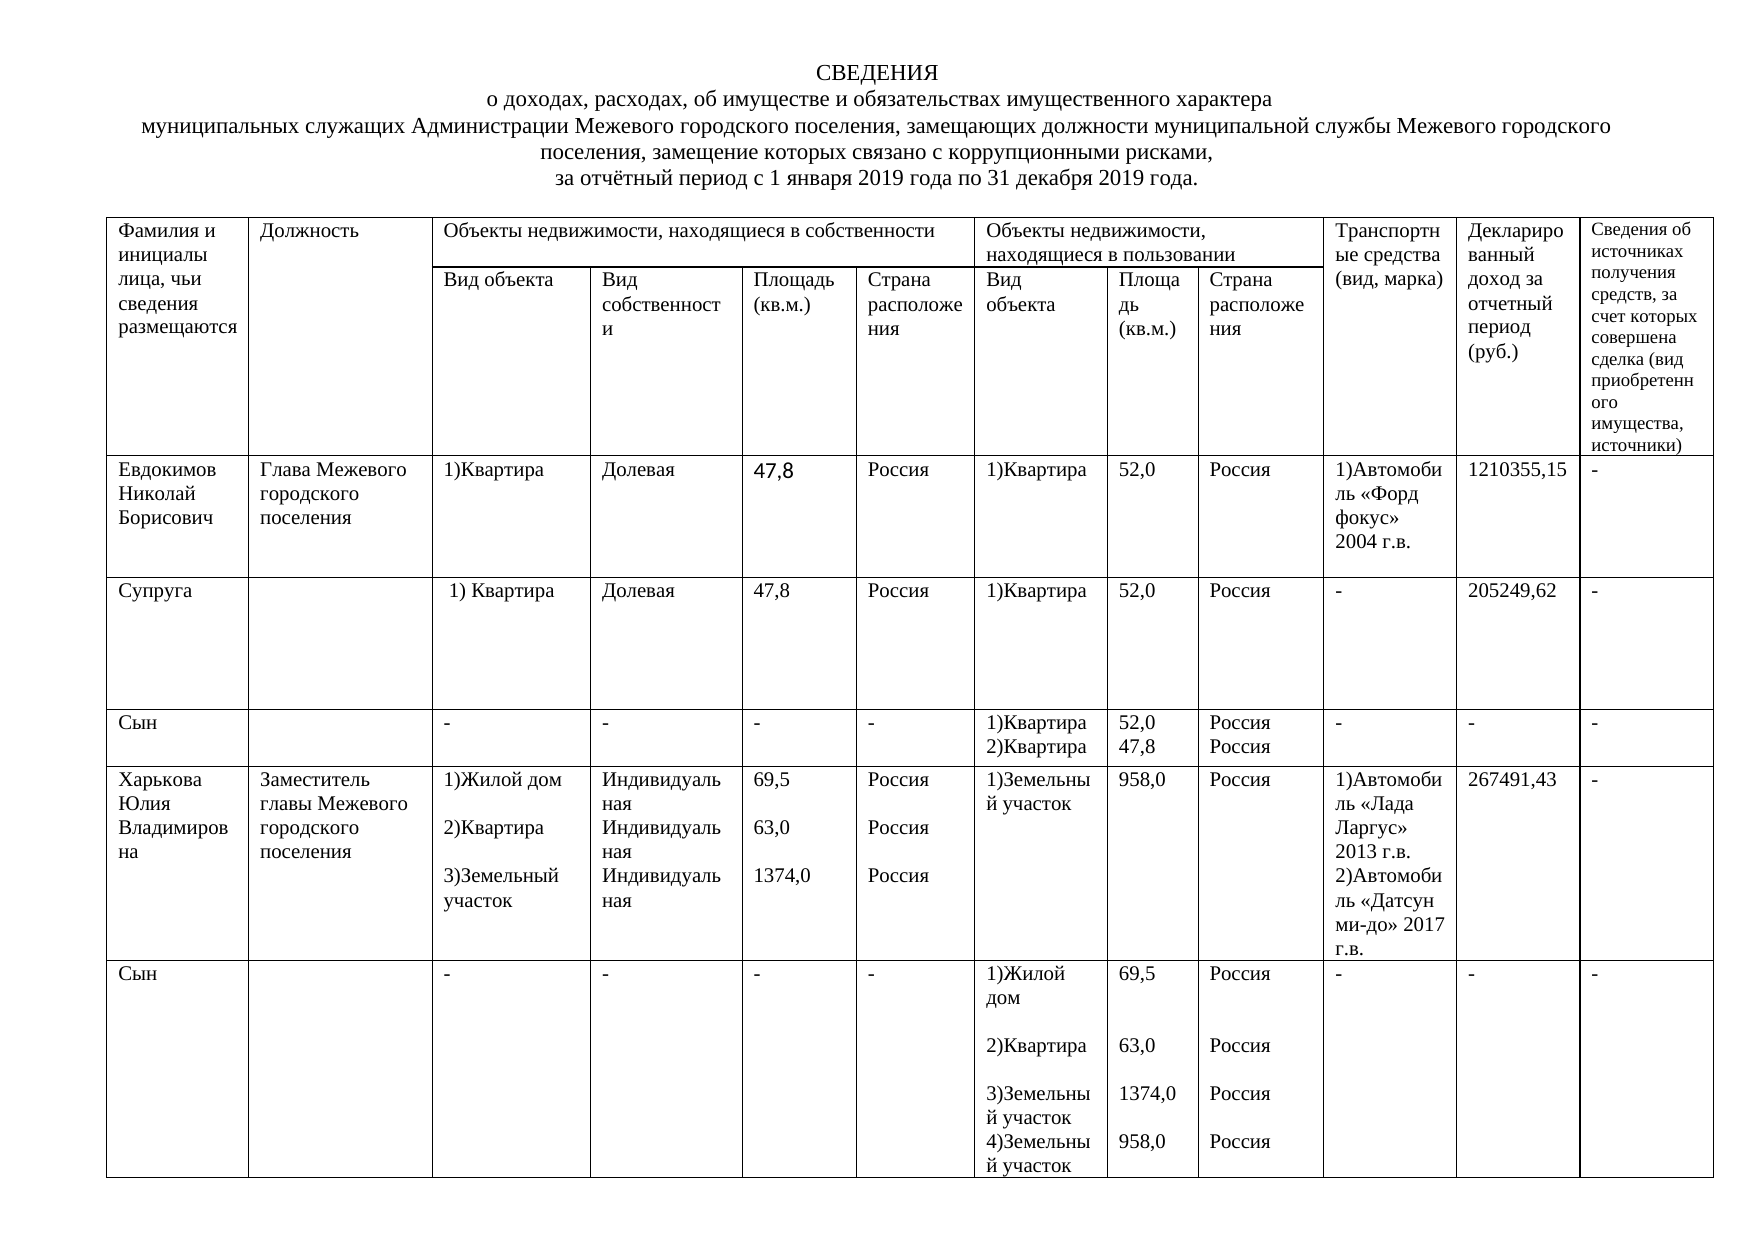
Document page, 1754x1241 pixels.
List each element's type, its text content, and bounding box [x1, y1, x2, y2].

table_cell [249, 961, 432, 1177]
table_cell 1)Жилой дом 2)Квартира 3)Земельный участок [433, 767, 590, 960]
text за отчётный период с 1 января 2019 года по 31 декабря 2019 года. [118, 164, 1636, 191]
table_cell 1)Жилой дом 2)Квартира 3)Земельный участок 4)Земельный участок [975, 961, 1107, 1177]
table_cell Индивидуальная Индивидуальная Индивидуальная [591, 767, 742, 960]
table_cell - [1324, 578, 1456, 708]
table_cell 69,5 63,0 1374,0 958,0 [1108, 961, 1198, 1177]
table_cell Страна расположения [857, 268, 974, 455]
table_cell 205249,62 [1457, 578, 1579, 708]
table_header Декларированный доход за отчетный период (руб.) [1457, 218, 1579, 455]
table_cell Страна расположения [1199, 268, 1323, 455]
table_cell - [1581, 456, 1713, 577]
table_header Фамилия и инициалы лица, чьи сведения размещаются [107, 218, 248, 455]
table_cell - [1581, 767, 1713, 960]
table_header Объекты недвижимости, находящиеся в собственности [433, 218, 974, 266]
table_cell 52,0 [1108, 456, 1198, 577]
table_cell - [1324, 710, 1456, 766]
table_cell Россия Россия Россия [857, 767, 974, 960]
table_cell Вид собственности [591, 268, 742, 455]
table_cell - [743, 710, 856, 766]
table_cell Харькова Юлия Владимировна [107, 767, 248, 960]
table_cell - [1581, 578, 1713, 708]
table_cell - [1457, 961, 1579, 1177]
table_cell Евдокимов Николай Борисович [107, 456, 248, 577]
table_cell Россия Россия Россия Россия [1199, 961, 1323, 1177]
table_cell - [1581, 710, 1713, 766]
table_cell Долевая [591, 578, 742, 708]
table_cell 958,0 [1108, 767, 1198, 960]
table_cell 52,0 [1108, 578, 1198, 708]
table_cell 1210355,15 [1457, 456, 1579, 577]
table_cell Площадь (кв.м.) [1108, 268, 1198, 455]
table_header Сведения об источниках получения средств, за счет которых совершена сделка (вид приобретенного имущества, источники) [1581, 218, 1713, 455]
table_cell - [857, 961, 974, 1177]
table_cell [249, 710, 432, 766]
table_header Объекты недвижимости, находящиеся в пользовании [975, 218, 1323, 266]
table_cell - [591, 961, 742, 1177]
table_cell 1)Квартира 2)Квартира [975, 710, 1107, 766]
table_cell 1)Автомобиль «Форд фокус» 2004 г.в. [1324, 456, 1456, 577]
table_cell Россия [857, 456, 974, 577]
table_cell 1)Квартира [433, 456, 590, 577]
table_cell - [433, 710, 590, 766]
table_cell Россия [1199, 456, 1323, 577]
table_cell Россия [1199, 767, 1323, 960]
table_cell 1) Квартира [433, 578, 590, 708]
table_cell 1)Земельный участок [975, 767, 1107, 960]
table_cell 47,8 [743, 578, 856, 708]
table_cell - [1581, 961, 1713, 1177]
table_cell Сын [107, 961, 248, 1177]
table_cell Россия [1199, 578, 1323, 708]
table_cell [249, 578, 432, 708]
table_cell - [857, 710, 974, 766]
text о доходах, расходах, об имуществе и обязательствах имущественного характера [118, 85, 1636, 112]
table_cell 1)Автомобиль «Лада Ларгус» 2013 г.в. 2)Автомобиль «Датсун ми-до» 2017 г.в. [1324, 767, 1456, 960]
table_cell 1)Квартира [975, 456, 1107, 577]
text муниципальных служащих Администрации Межевого городского поселения, замещающих должности муниципальной службы Межевого городского поселения, замещение которых связано с коррупционными рисками, [118, 112, 1636, 164]
table_cell - [433, 961, 590, 1177]
table_cell 267491,43 [1457, 767, 1579, 960]
table_cell 52,0 47,8 [1108, 710, 1198, 766]
table_cell Сын [107, 710, 248, 766]
table_cell - [1324, 961, 1456, 1177]
table_cell - [1457, 710, 1579, 766]
table_cell Россия Россия [1199, 710, 1323, 766]
table_cell Заместитель главы Межевого городского поселения [249, 767, 432, 960]
table_cell 47,8 [743, 456, 856, 577]
table_cell 1)Квартира [975, 578, 1107, 708]
table_cell Россия [857, 578, 974, 708]
table_cell Супруга [107, 578, 248, 708]
table_cell Вид объекта [433, 268, 590, 455]
table_cell - [743, 961, 856, 1177]
table_cell 69,5 63,0 1374,0 [743, 767, 856, 960]
table_cell - [591, 710, 742, 766]
table_cell Глава Межевого городского поселения [249, 456, 432, 577]
table_header Транспортные средства (вид, марка) [1324, 218, 1456, 455]
table_cell Площадь (кв.м.) [743, 268, 856, 455]
text СВЕДЕНИЯ [118, 59, 1636, 85]
table_cell Вид объекта [975, 268, 1107, 455]
table_header Должность [249, 218, 432, 455]
table_cell Долевая [591, 456, 742, 577]
